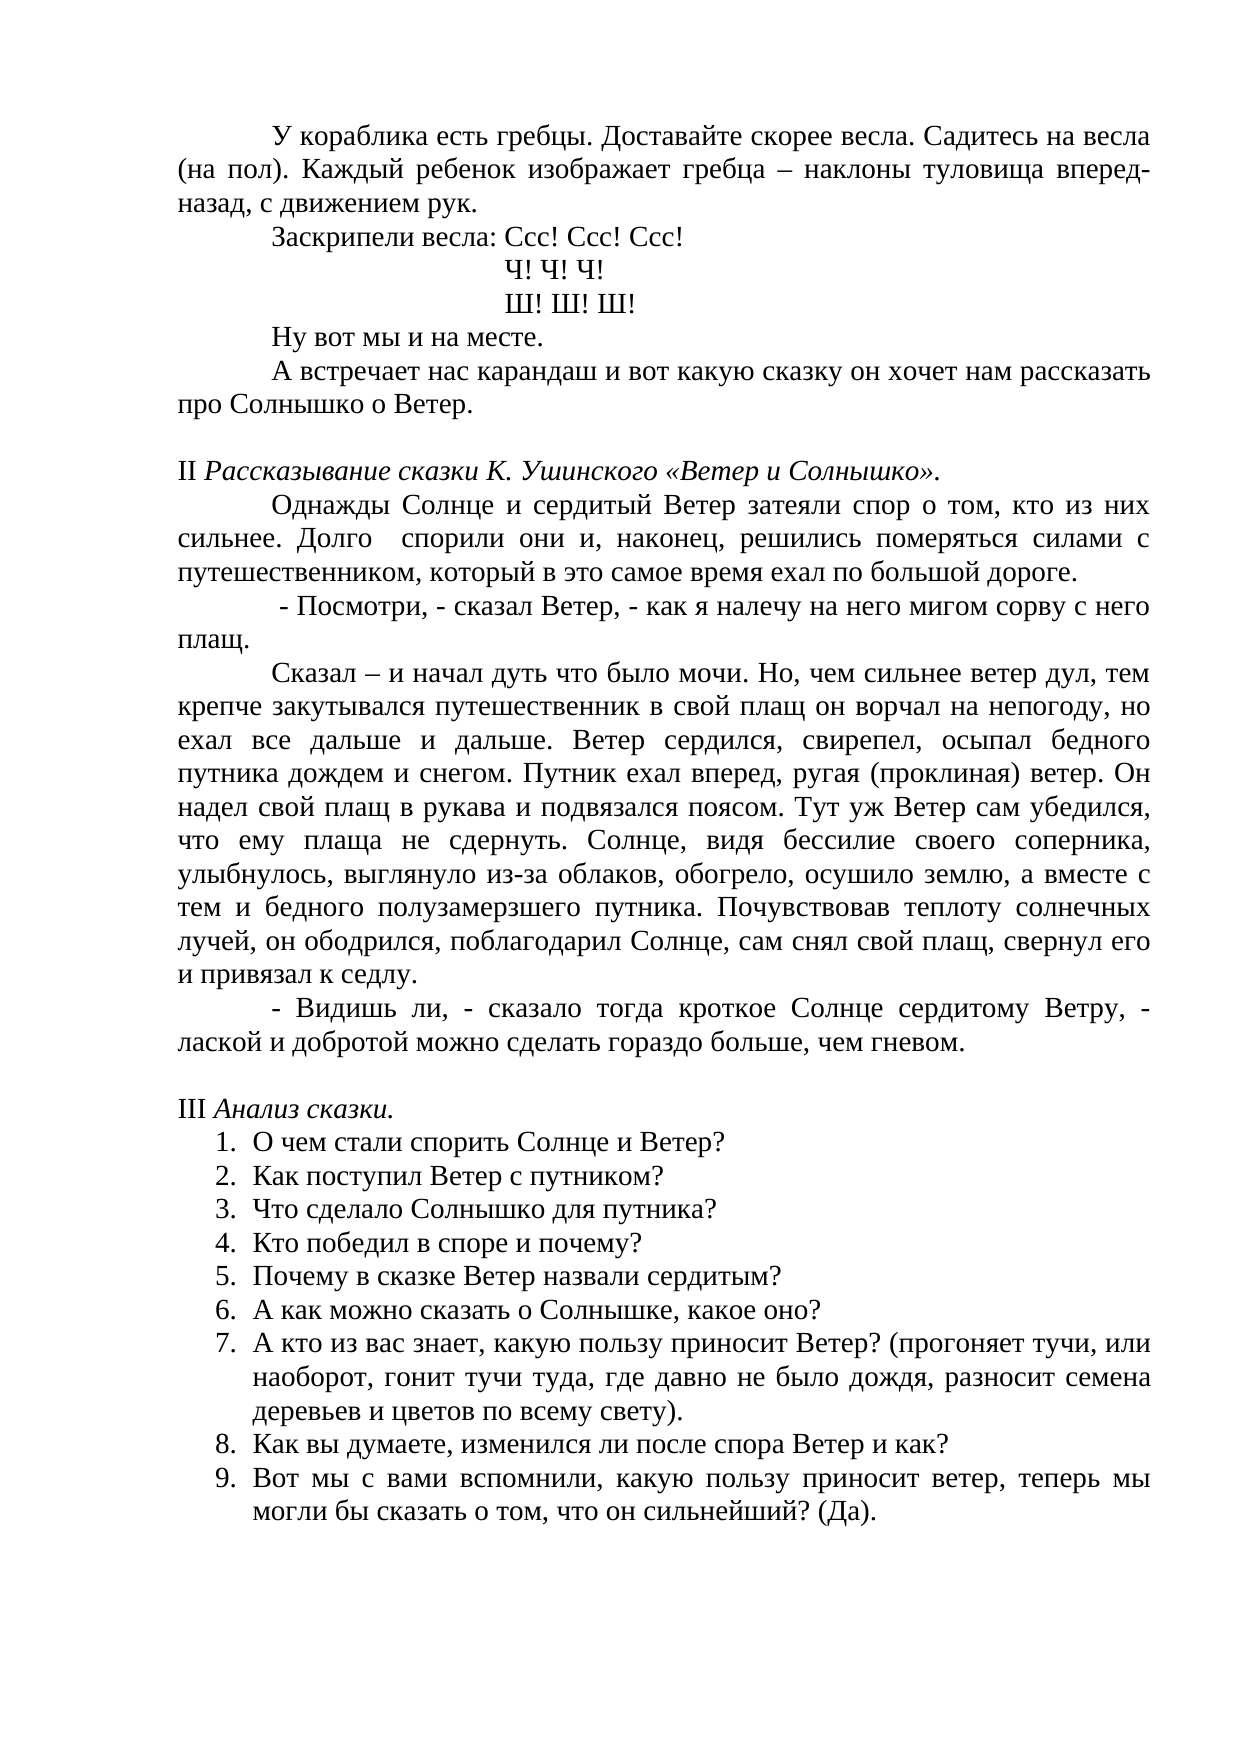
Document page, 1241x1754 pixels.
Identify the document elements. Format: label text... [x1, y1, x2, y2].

list А кто из вас знает, какую пользу приносит Ветер? (прогоняет тучи, или наоборот, гонит тучи туда, где давно не было дождя, разносит семена деревьев и цветов по всему свету). [215, 1326, 1152, 1426]
list О чем стали спорить Солнце и Ветер? [215, 1124, 1152, 1158]
list А как можно сказать о Солнышке, какое оно? [215, 1292, 1152, 1326]
list Как поступил Ветер с путником? [215, 1158, 1152, 1191]
text III Анализ сказки. [177, 1091, 1152, 1124]
text Ш! Ш! Ш! [177, 286, 1152, 319]
text - Видишь ли, - сказало тогда кроткое Солнце сердитому Ветру, - лаской и добротой можно сделать гораздо больше, чем гневом. [177, 990, 1152, 1057]
list Вот мы с вами вспомнили, какую пользу приносит ветер, теперь мы могли бы сказать о том, что он сильнейший? (Да). [215, 1460, 1152, 1527]
text - Посмотри, - сказал Ветер, - как я налечу на него мигом сорву с него плащ. [177, 588, 1152, 655]
text Сказал – и начал дуть что было мочи. Но, чем сильнее ветер дул, тем крепче закутывался путешественник в свой плащ он ворчал на непогоду, но ехал все дальше и дальше. Ветер сердился, свирепел, осыпал бедного путника дождем и снегом. Путник ехал вперед, ругая (проклиная) ветер. Он надел свой плащ в рукава и подвязался поясом. Тут уж Ветер сам убедился, что ему плаща не сдернуть. Солнце, видя бессилие своего соперника, улыбнулось, выглянуло из-за облаков, обогрело, осушило землю, а вместе с тем и бедного полузамерзшего путника. Почувствовав теплоту солнечных лучей, он ободрился, поблагодарил Солнце, сам снял свой плащ, свернул его и привязал к седлу. [177, 655, 1152, 990]
text Заскрипели весла: Ссс! Ссс! Ссс! [177, 219, 1152, 252]
text Ч! Ч! Ч! [177, 252, 1152, 286]
list Почему в сказке Ветер назвали сердитым? [215, 1258, 1152, 1292]
list Как вы думаете, изменился ли после спора Ветер и как? [215, 1426, 1152, 1460]
list Кто победил в споре и почему? [215, 1225, 1152, 1258]
text Однажды Солнце и сердитый Ветер затеяли спор о том, кто из них сильнее. Долго спорили они и, наконец, решились померяться силами с путешественником, который в это самое время ехал по большой дороге. [177, 487, 1152, 588]
list Что сделало Солнышко для путника? [215, 1191, 1152, 1225]
text Ну вот мы и на месте. [177, 319, 1152, 353]
text А встречает нас карандаш и вот какую сказку он хочет нам рассказать про Солнышко о Ветер. [177, 353, 1152, 420]
text У кораблика есть гребцы. Доставайте скорее весла. Садитесь на весла (на пол). Каждый ребенок изображает гребца – наклоны туловища вперед-назад, с движением рук. [177, 118, 1152, 219]
text II Рассказывание сказки К. Ушинского «Ветер и Солнышко». [177, 453, 1152, 487]
